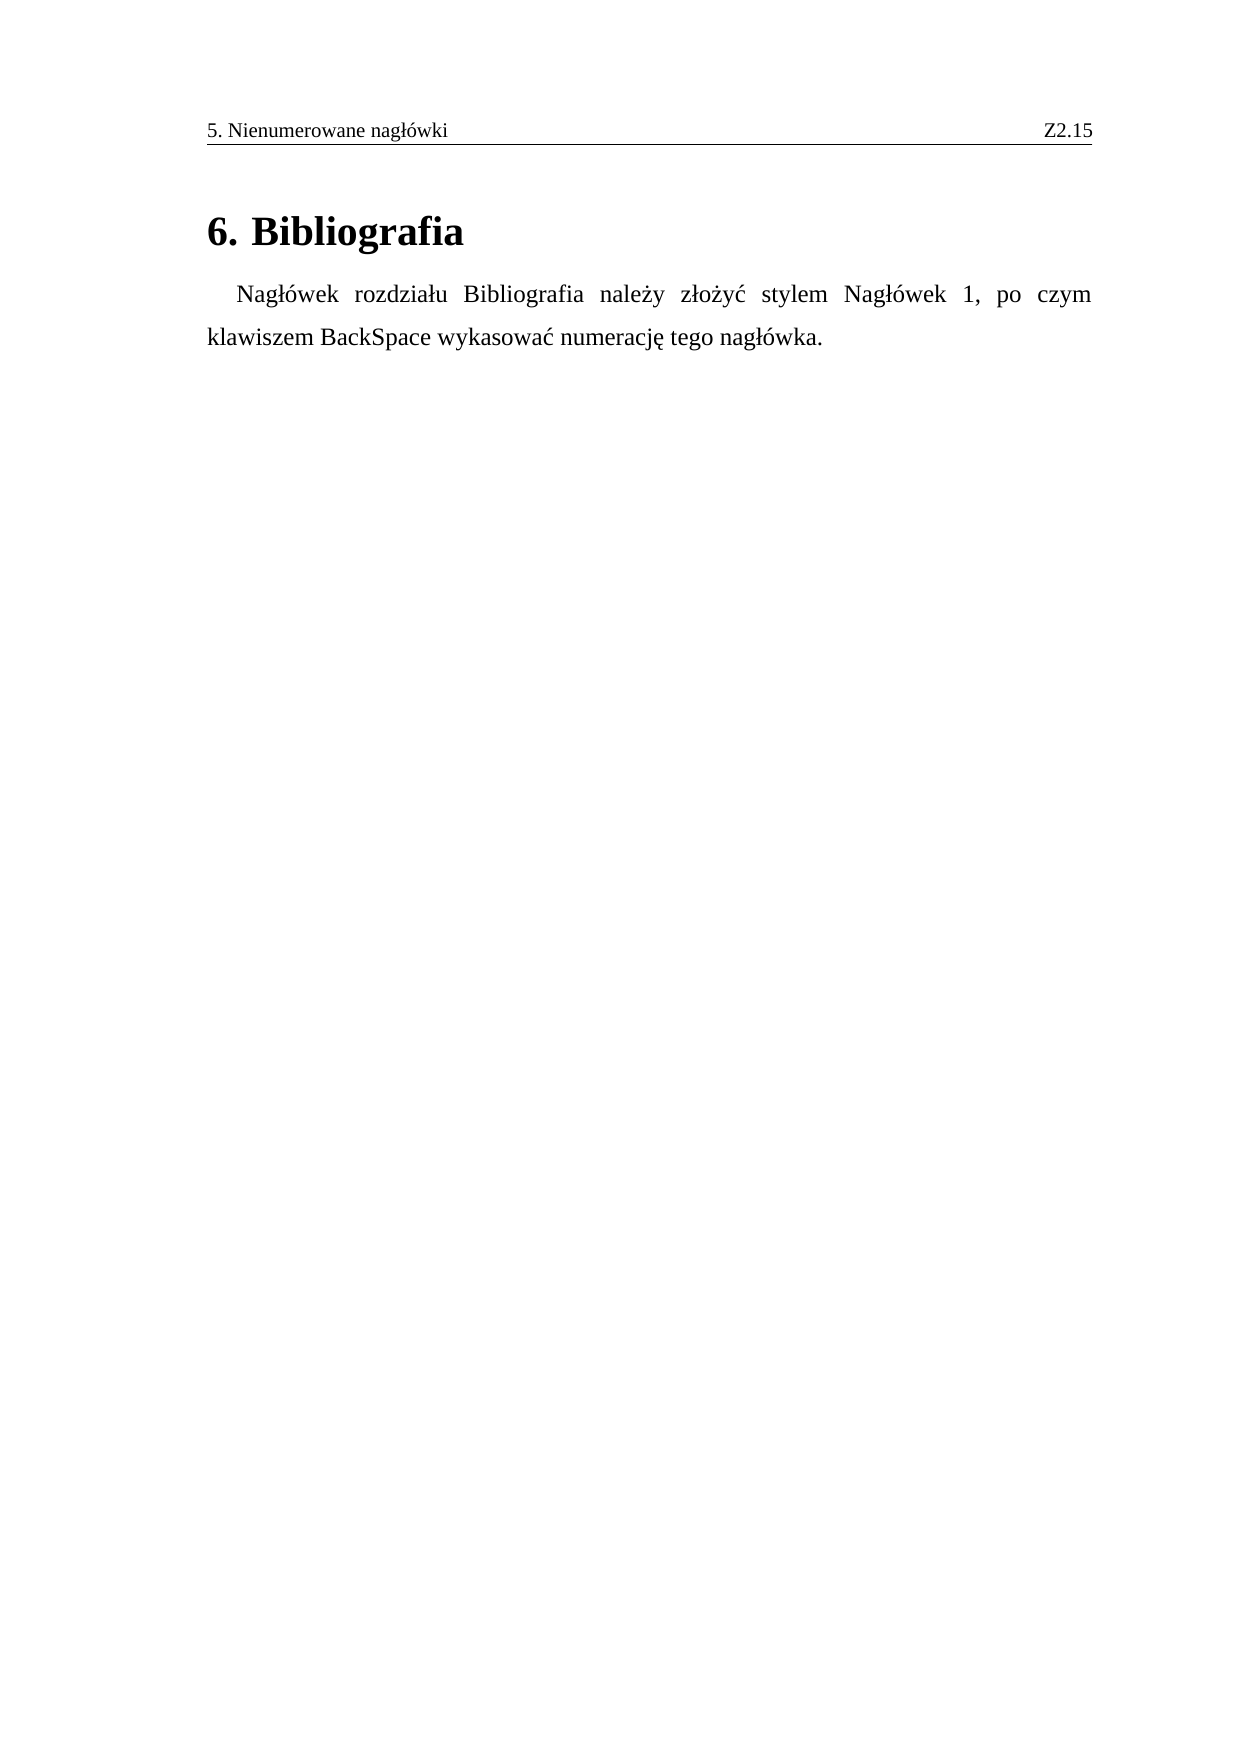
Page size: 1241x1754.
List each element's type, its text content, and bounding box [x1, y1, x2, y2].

text Nagłówek rozdziału Bibliografia należy złożyć stylem Nagłówek 1, po czym klawiszem BackSpace wykasować numerację tego nagłówka. [207, 279, 1092, 351]
subtitle Bibliografia [207, 207, 1092, 255]
